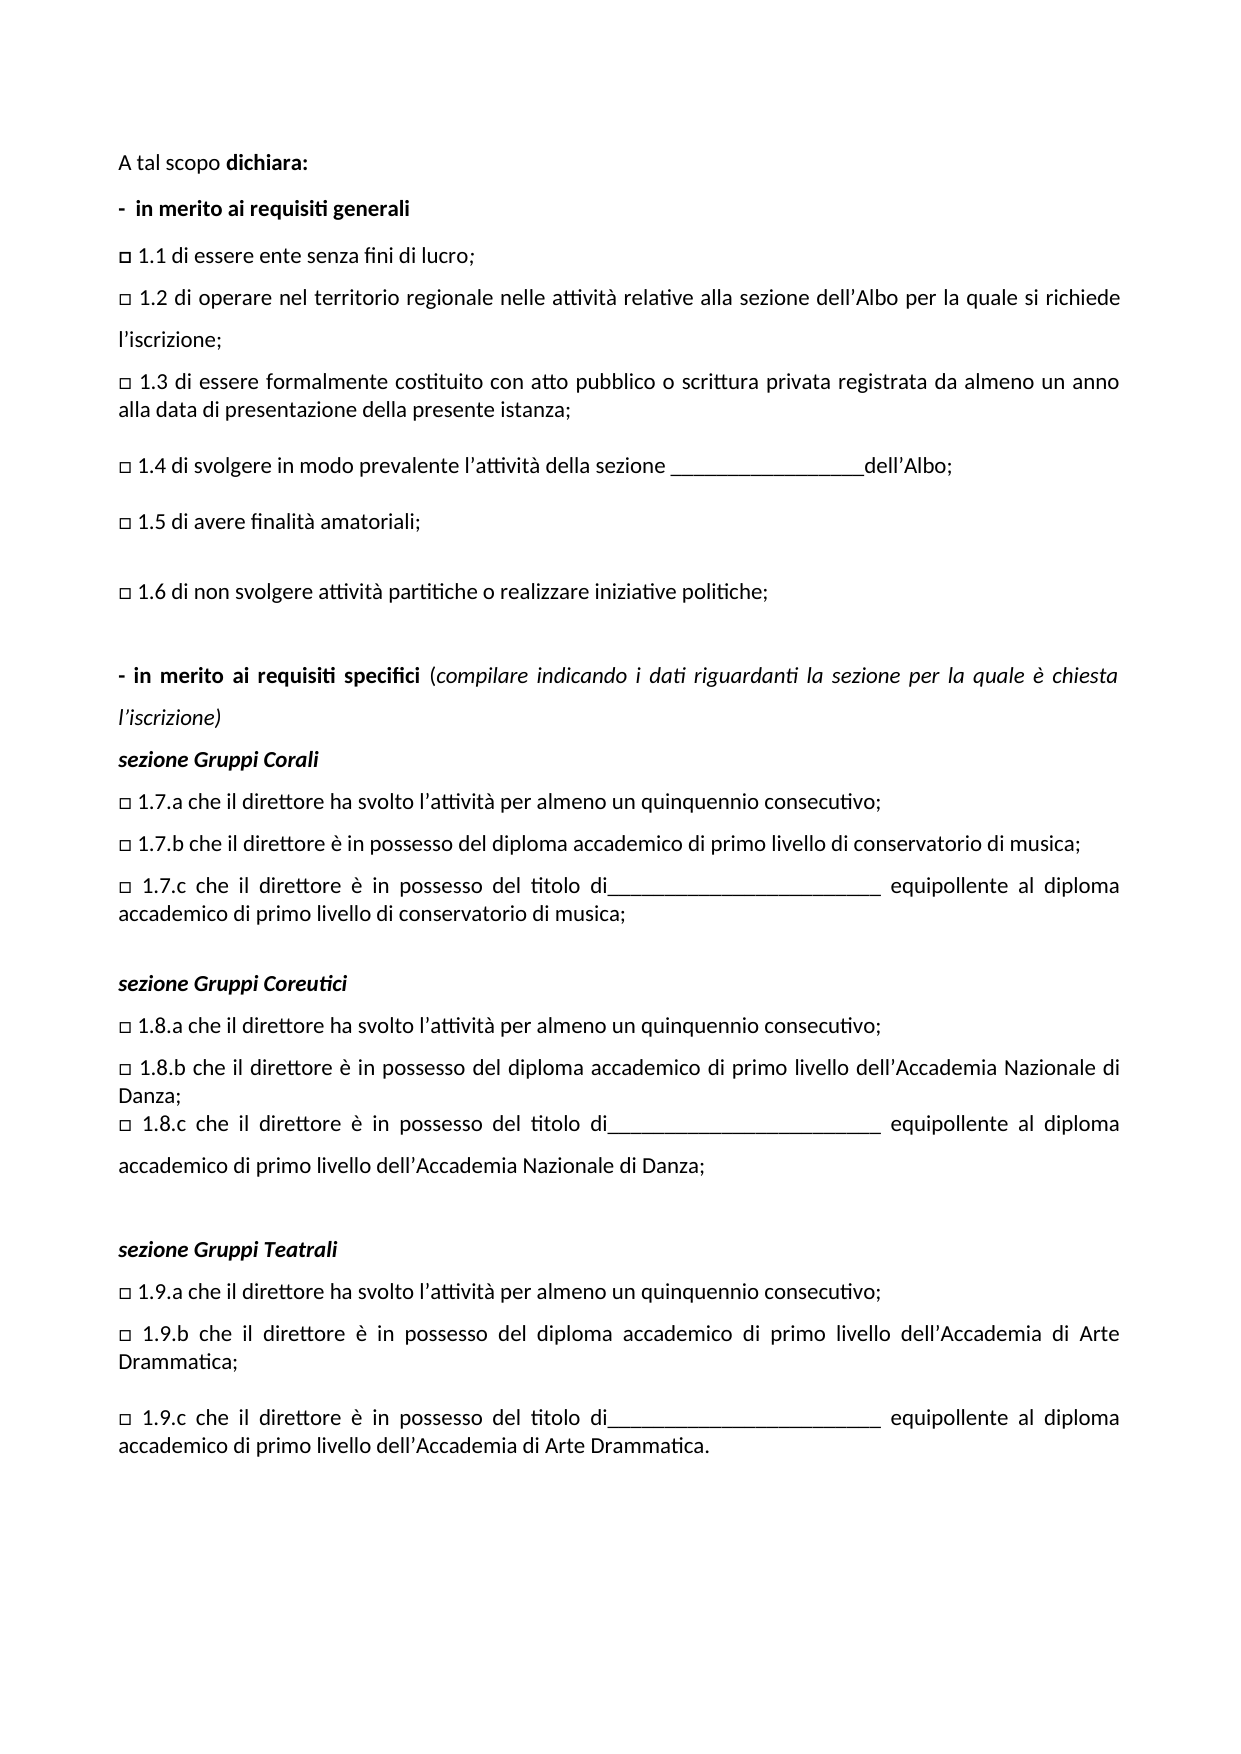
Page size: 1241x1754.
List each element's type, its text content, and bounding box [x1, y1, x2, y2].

text □ 1.6 di non svolgere attività partitiche o realizzare iniziative politiche; [118, 577, 1122, 605]
text sezione Gruppi Teatrali [118, 1235, 1122, 1263]
text sezione Gruppi Coreutici [118, 969, 1122, 997]
text □ 1.3 di essere formalmente costituito con atto pubblico o scrittura privata registrata da almeno un anno alla data di presentazione della presente istanza; [118, 367, 1122, 423]
text □ 1.7.a che il direttore ha svolto l’attività per almeno un quinquennio consecutivo; [118, 787, 1122, 815]
text □ 1.8.b che il direttore è in possesso del diploma accademico di primo livello dell’Accademia Nazionale di Danza; [118, 1053, 1122, 1109]
text □ 1.7.c che il direttore è in possesso del titolo di________________________ equipollente al diploma accademico di primo livello di conservatorio di musica; [118, 871, 1122, 927]
text □ 1.9.a che il direttore ha svolto l’attività per almeno un quinquennio consecutivo; [118, 1277, 1122, 1305]
text □ 1.9.c che il direttore è in possesso del titolo di________________________ equipollente al diploma accademico di primo livello dell’Accademia di Arte Drammatica. [118, 1403, 1122, 1459]
text sezione Gruppi Corali [118, 745, 1122, 773]
text A tal scopo dichiara: [118, 148, 1122, 176]
text - in merito ai requisiti generali [118, 194, 1122, 222]
text □ 1.5 di avere finalità amatoriali; [118, 507, 1122, 535]
text □ 1.8.c che il direttore è in possesso del titolo di________________________ equipollente al diploma accademico di primo livello dell’Accademia Nazionale di Danza; [118, 1109, 1122, 1179]
text □ 1.2 di operare nel territorio regionale nelle attività relative alla sezione dell’Albo per la quale si richiede l’iscrizione; [118, 283, 1122, 353]
text □ 1.7.b che il direttore è in possesso del diploma accademico di primo livello di conservatorio di musica; [118, 829, 1122, 857]
text - in merito ai requisiti specifici (compilare indicando i dati riguardanti la sezione per la quale è chiesta l’iscrizione) [118, 661, 1122, 731]
text □ 1.1 di essere ente senza fini di lucro; [118, 241, 1122, 269]
text □ 1.9.b che il direttore è in possesso del diploma accademico di primo livello dell’Accademia di Arte Drammatica; [118, 1319, 1122, 1375]
text □ 1.4 di svolgere in modo prevalente l’attività della sezione _________________dell’Albo; [118, 451, 1122, 479]
text □ 1.8.a che il direttore ha svolto l’attività per almeno un quinquennio consecutivo; [118, 1011, 1122, 1039]
